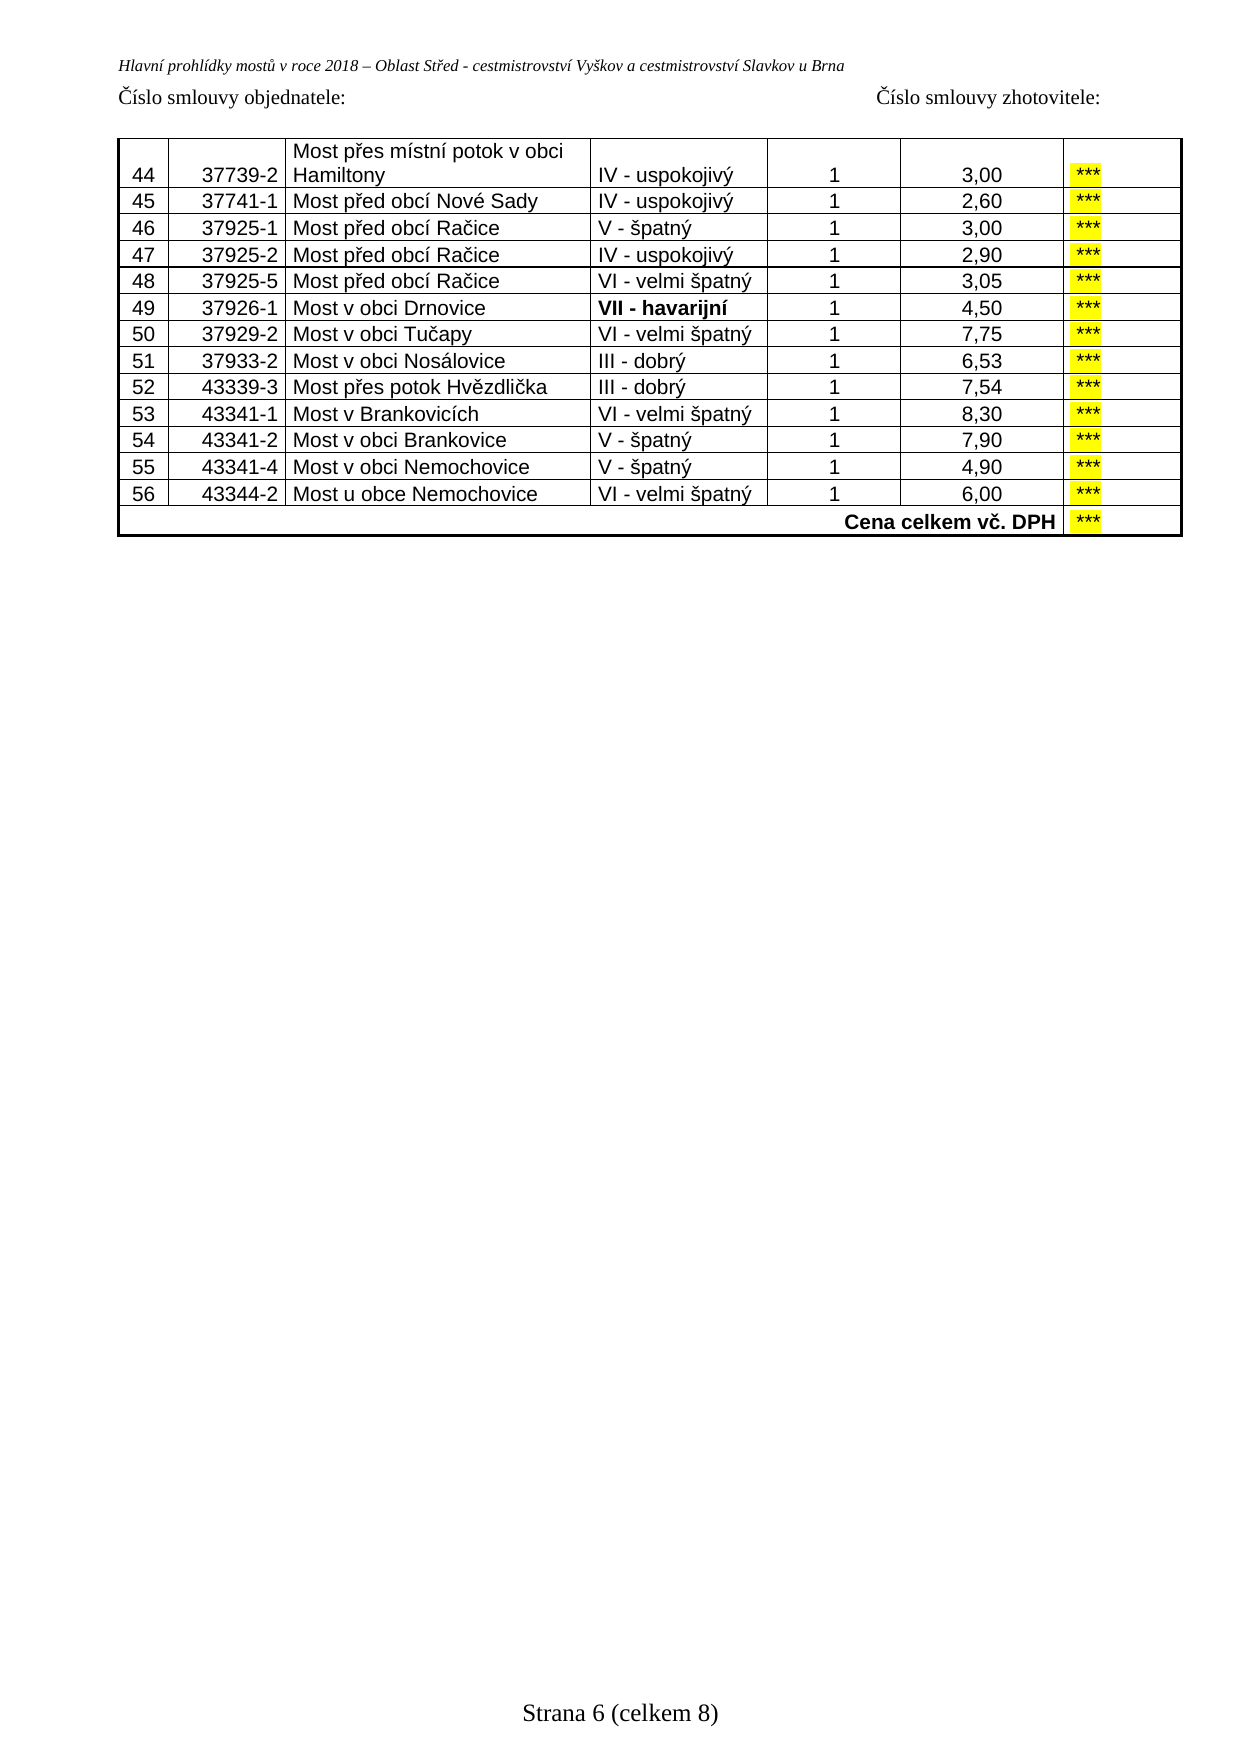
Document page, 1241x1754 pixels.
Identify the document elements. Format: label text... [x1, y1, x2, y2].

table_cell 1 [768, 453, 900, 479]
table_cell V - špatný [591, 453, 767, 479]
table_cell Cena celkem vč. DPH [120, 506, 1063, 533]
table_cell 52 [120, 374, 168, 399]
table_cell 37933-2 [169, 347, 285, 373]
table_cell 1 [768, 427, 900, 452]
table_cell VI - velmi špatný [591, 268, 767, 293]
table_cell 50 [120, 321, 168, 346]
table_cell *** [1064, 188, 1180, 213]
table_cell Most před obcí Nové Sady [286, 188, 590, 213]
table_cell 1 [768, 294, 900, 319]
table_cell 1 [768, 347, 900, 373]
table_cell VI - velmi špatný [591, 480, 767, 505]
table_cell *** [1064, 400, 1180, 426]
table_cell 43344-2 [169, 480, 285, 505]
table_cell III - dobrý [591, 374, 767, 399]
table_cell 1 [768, 188, 900, 213]
table_cell Most před obcí Račice [286, 268, 590, 293]
table_cell 1 [768, 241, 900, 266]
table_cell 7,54 [901, 374, 1063, 399]
table_cell 6,00 [901, 480, 1063, 505]
table_cell Most v obci Tučapy [286, 321, 590, 346]
table_cell V - špatný [591, 214, 767, 240]
table_cell VI - velmi špatný [591, 400, 767, 426]
table_cell Most v obci Nemochovice [286, 453, 590, 479]
table_cell 3,00 [901, 214, 1063, 240]
table_cell 37925-2 [169, 241, 285, 266]
table_cell Most v obci Brankovice [286, 427, 590, 452]
table_cell 37929-2 [169, 321, 285, 346]
table_cell IV - uspokojivý [591, 241, 767, 266]
table_cell *** [1064, 427, 1180, 452]
table_cell 1 [768, 268, 900, 293]
table_cell 43341-2 [169, 427, 285, 452]
table_cell 43341-4 [169, 453, 285, 479]
table_cell *** [1064, 453, 1180, 479]
table_cell 1 [768, 214, 900, 240]
table_cell 3,00 [901, 139, 1063, 187]
table_cell *** [1064, 241, 1180, 266]
table_cell 54 [120, 427, 168, 452]
table_cell 1 [768, 374, 900, 399]
table_cell Most v Brankovicích [286, 400, 590, 426]
table_cell 55 [120, 453, 168, 479]
table_cell Most v obci Drnovice [286, 294, 590, 319]
table_cell Most před obcí Račice [286, 214, 590, 240]
table_cell Most přes potok Hvězdlička [286, 374, 590, 399]
table_cell 37925-5 [169, 268, 285, 293]
table_cell 37739-2 [169, 139, 285, 187]
table_cell VI - velmi špatný [591, 321, 767, 346]
table_cell 37925-1 [169, 214, 285, 240]
table_cell 2,60 [901, 188, 1063, 213]
table_cell *** [1064, 374, 1180, 399]
table_cell *** [1064, 268, 1180, 293]
table_cell 45 [120, 188, 168, 213]
table_cell 49 [120, 294, 168, 319]
table_cell *** [1064, 294, 1180, 319]
table_cell Most v obci Nosálovice [286, 347, 590, 373]
table_cell Most u obce Nemochovice [286, 480, 590, 505]
table_cell 1 [768, 480, 900, 505]
table_cell 7,90 [901, 427, 1063, 452]
table_cell 56 [120, 480, 168, 505]
table_cell III - dobrý [591, 347, 767, 373]
table_cell IV - uspokojivý [591, 188, 767, 213]
table_cell *** [1064, 139, 1180, 187]
table_cell 43341-1 [169, 400, 285, 426]
table_cell 4,90 [901, 453, 1063, 479]
table_cell 47 [120, 241, 168, 266]
table_cell 37926-1 [169, 294, 285, 319]
table_cell 43339-3 [169, 374, 285, 399]
table_cell 1 [768, 400, 900, 426]
table_cell *** [1064, 214, 1180, 240]
table_cell 48 [120, 268, 168, 293]
table_cell VII - havarijní [591, 294, 767, 319]
table_cell Most přes místní potok v obci Hamiltony [286, 139, 590, 187]
table_cell *** [1064, 480, 1180, 505]
table_cell 53 [120, 400, 168, 426]
table_cell 7,75 [901, 321, 1063, 346]
table_cell 51 [120, 347, 168, 373]
table_cell 3,05 [901, 268, 1063, 293]
table_cell Most před obcí Račice [286, 241, 590, 266]
table_cell 44 [120, 139, 168, 187]
table_cell *** [1064, 506, 1180, 533]
table_cell V - špatný [591, 427, 767, 452]
table_cell 46 [120, 214, 168, 240]
table_cell 1 [768, 139, 900, 187]
table_cell 2,90 [901, 241, 1063, 266]
table_cell 8,30 [901, 400, 1063, 426]
table_cell 37741-1 [169, 188, 285, 213]
table_cell *** [1064, 347, 1180, 373]
table_cell *** [1064, 321, 1180, 346]
table_cell 6,53 [901, 347, 1063, 373]
table_cell IV - uspokojivý [591, 139, 767, 187]
table_cell 4,50 [901, 294, 1063, 319]
table_cell 1 [768, 321, 900, 346]
